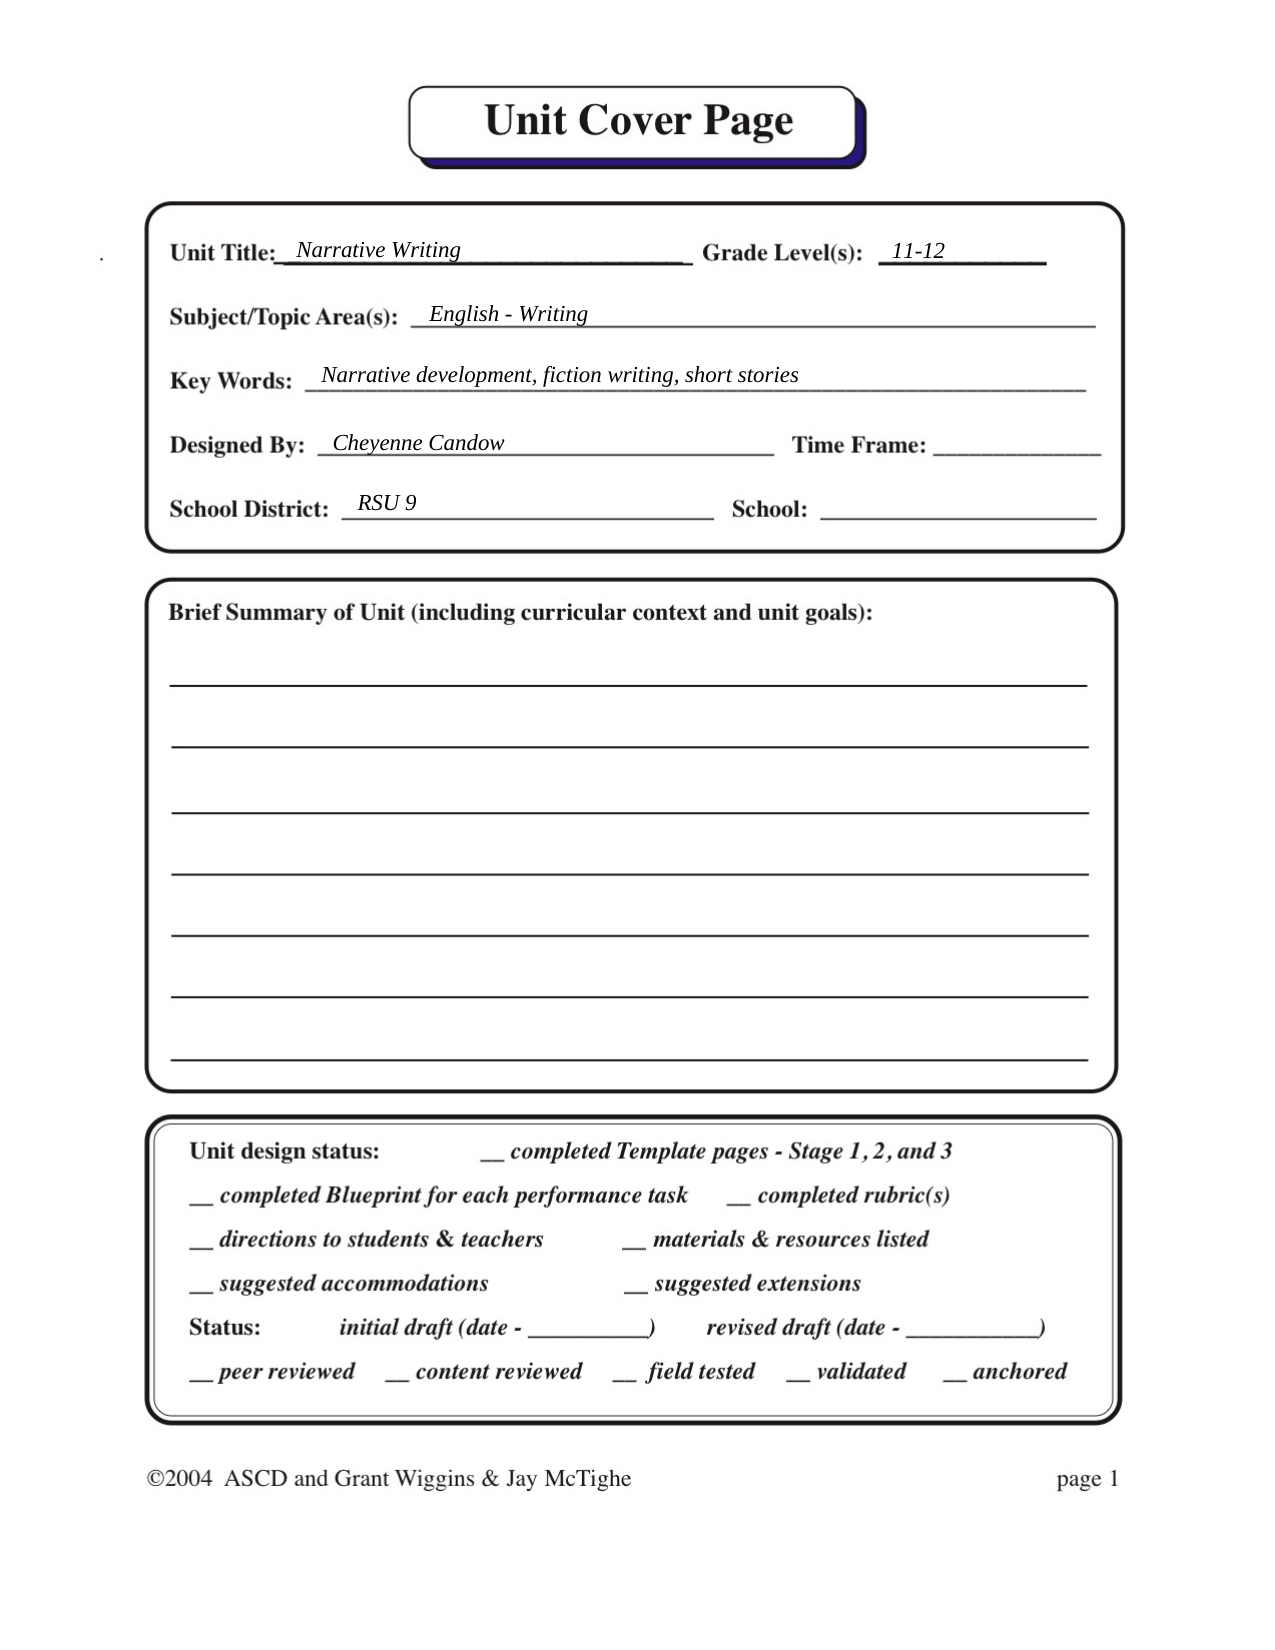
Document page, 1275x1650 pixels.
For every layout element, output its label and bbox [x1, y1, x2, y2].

picture [8, 0, 1228, 1550]
